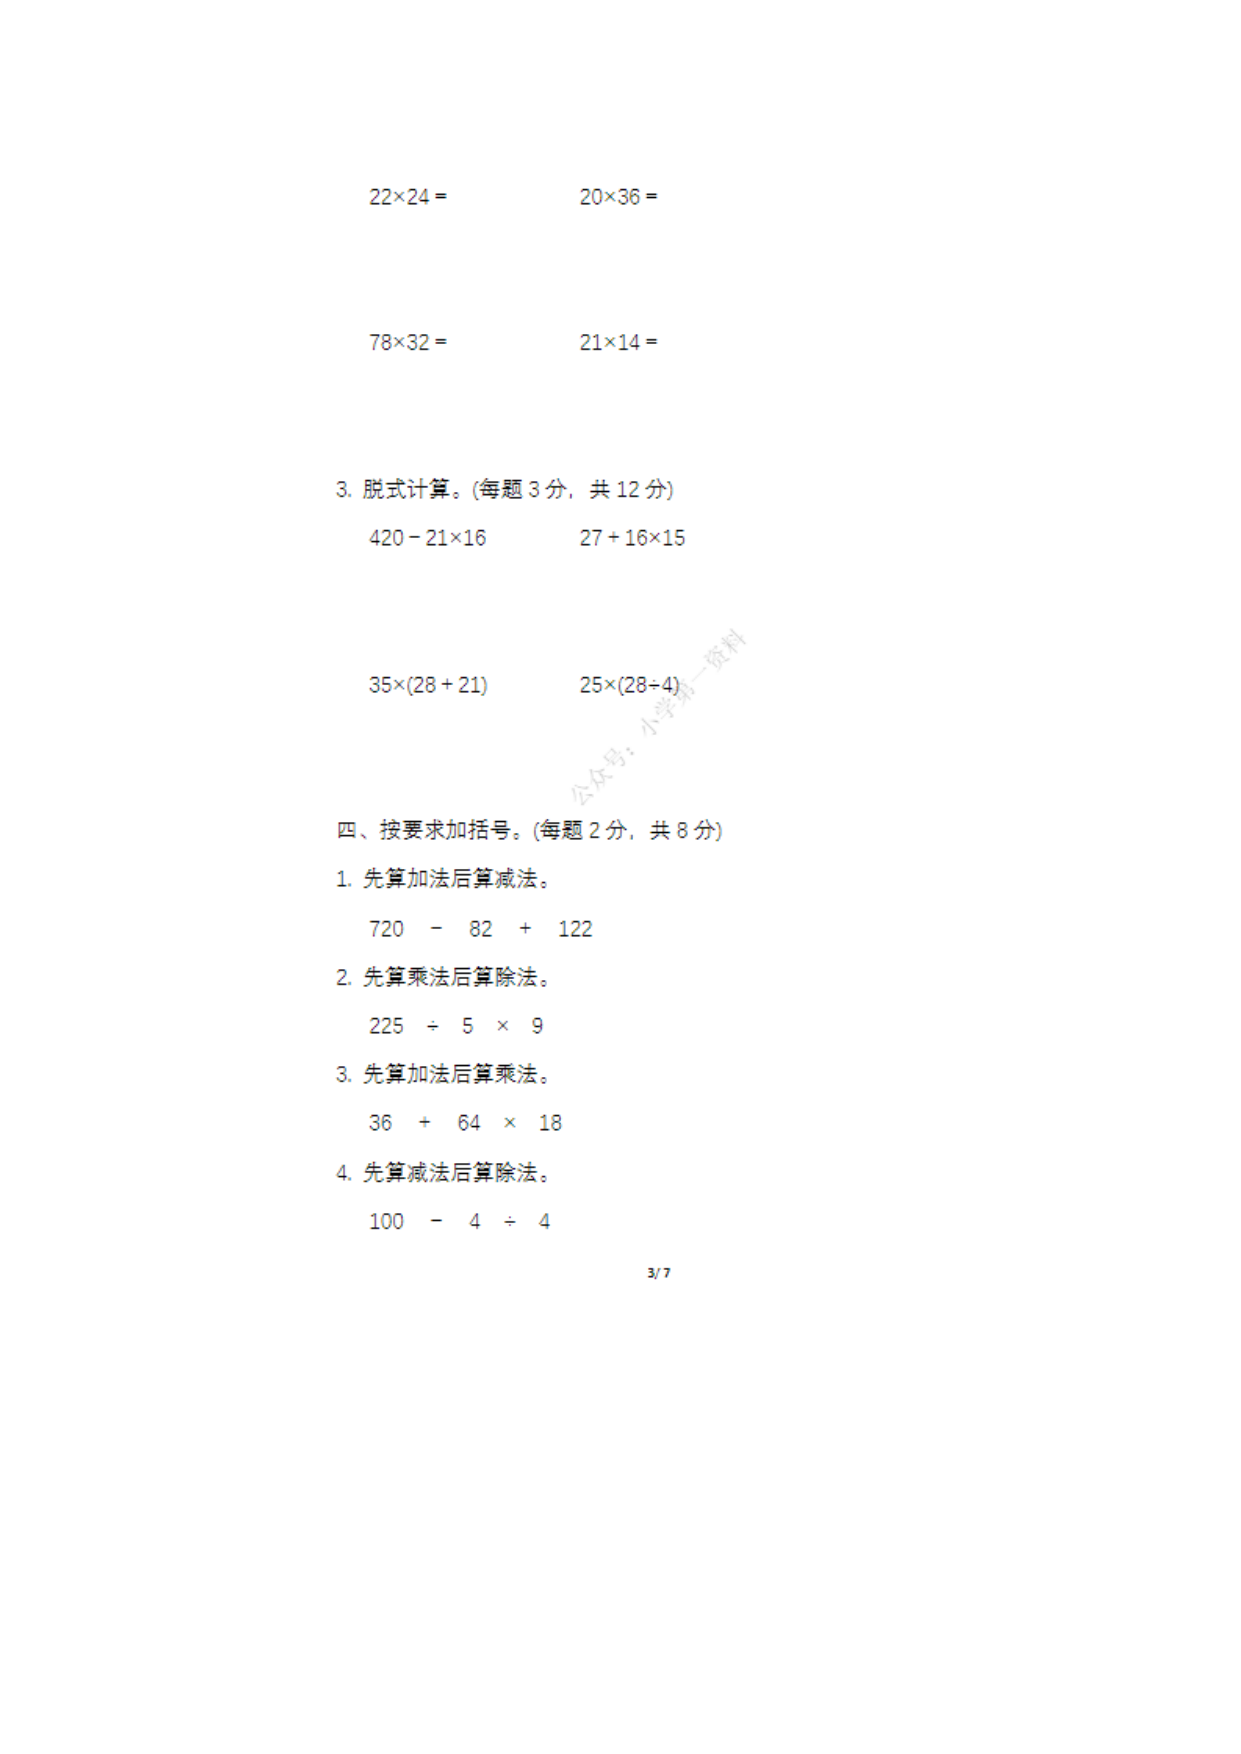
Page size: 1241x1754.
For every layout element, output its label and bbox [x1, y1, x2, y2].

picture [270, 162, 970, 1320]
